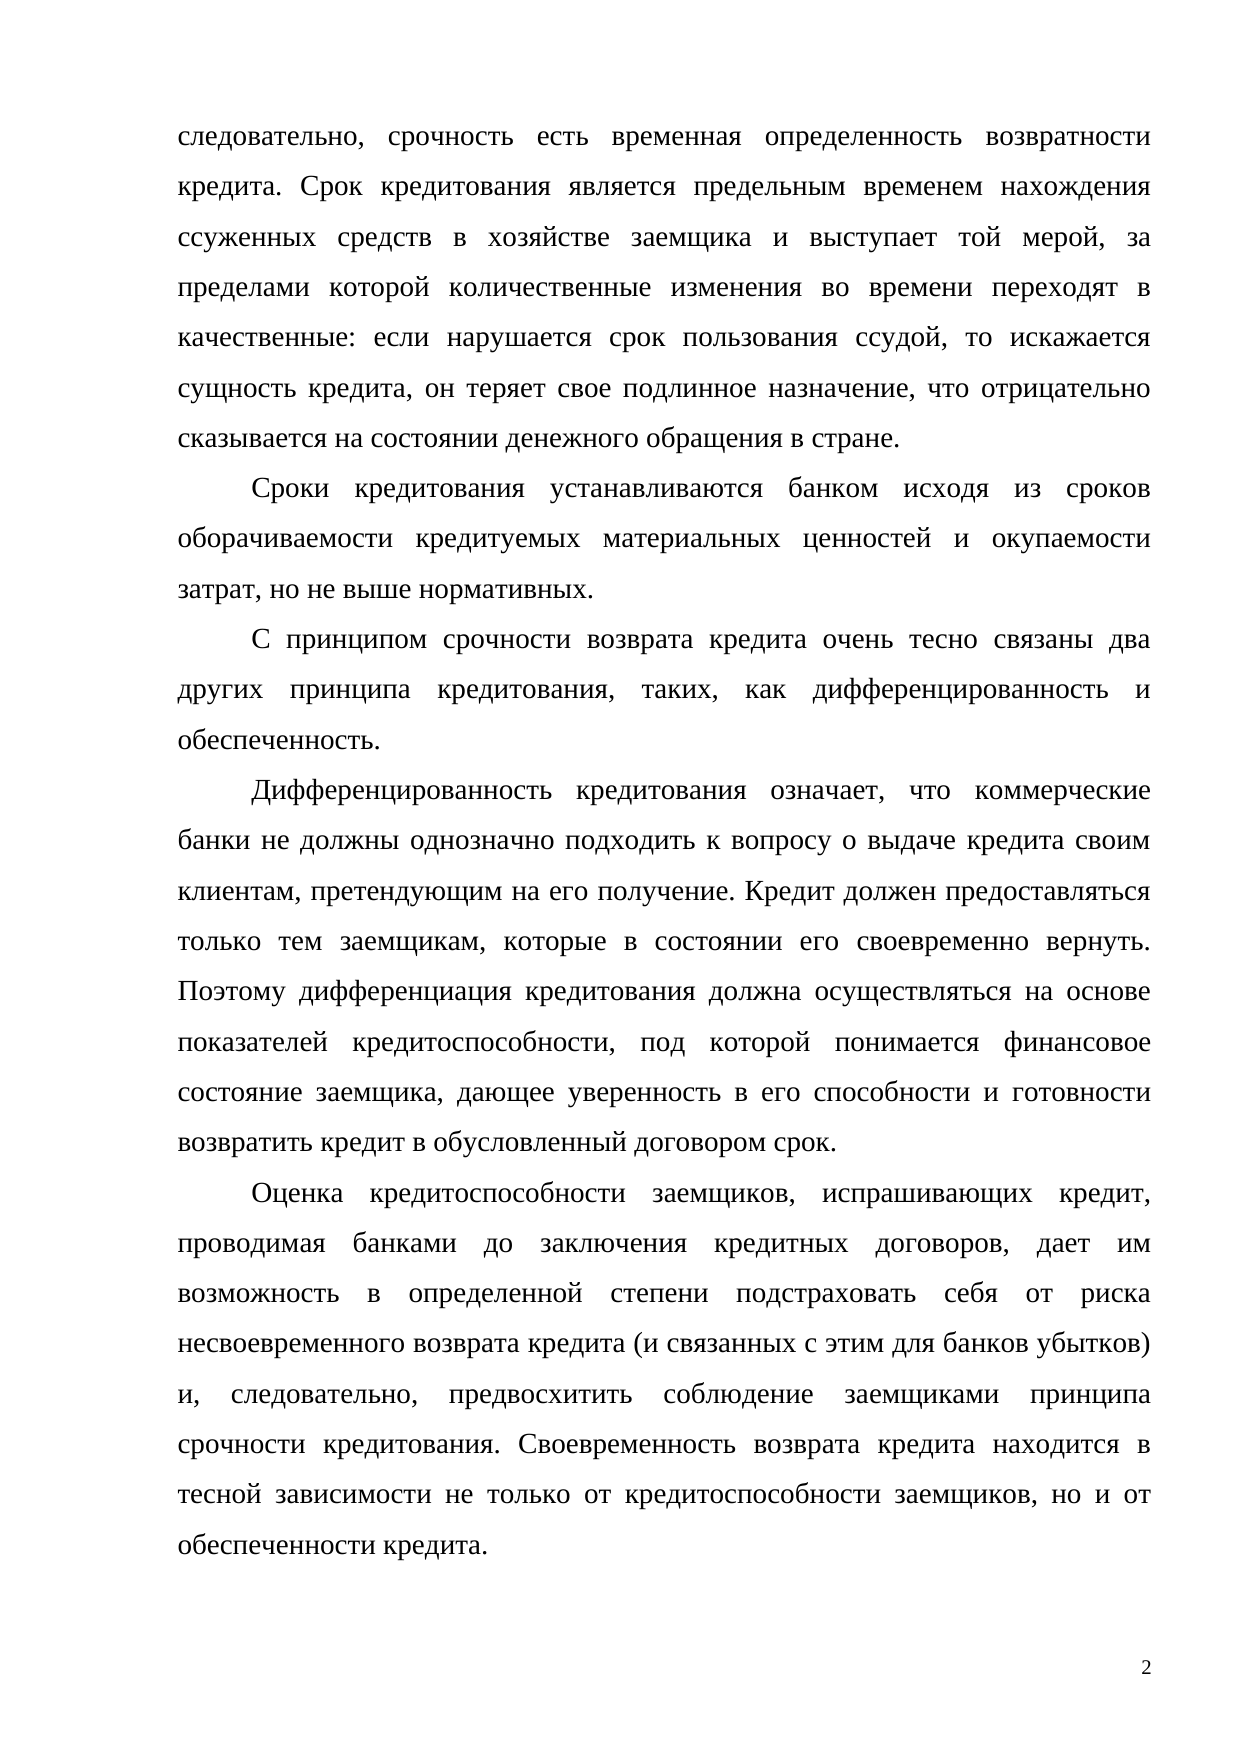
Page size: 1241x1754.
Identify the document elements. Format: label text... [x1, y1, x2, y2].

subtitle Оценка кредитоспособности заемщиков, испрашивающих кредит, проводимая банками до заключения кредитных договоров, дает им возможность в определенной степени подстраховать себя от риска несвоевременного возврата кредита (и связанных с этим для банков убытков) и, следовательно, предвосхитить соблюдение заемщиками принципа срочности кредитования. Своевременность возврата кредита находится в тесной зависимости не только от кредитоспособности заемщиков, но и от обеспеченности кредита. [177, 1175, 1152, 1560]
subtitle Сроки кредитования устанавливаются банком исходя из сроков оборачиваемости кредитуемых материальных ценностей и окупаемости затрат, но не выше нормативных. [177, 470, 1152, 604]
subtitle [177, 118, 1152, 453]
subtitle С принципом срочности возврата кредита очень тесно связаны два других принципа кредитования, таких, как дифференцированность и обеспеченность. [177, 621, 1152, 755]
subtitle Дифференцированность кредитования означает, что коммерческие банки не должны однозначно подходить к вопросу о выдаче кредита своим клиентам, претендующим на его получение. Кредит должен предоставляться только тем заемщикам, которые в состоянии его своевременно вернуть. Поэтому дифференциация кредитования должна осуществляться на основе показателей кредитоспособности, под которой понимается финансовое состояние заемщика, дающее уверенность в его способности и готовности возвратить кредит в обусловленный договором срок. [177, 772, 1152, 1158]
